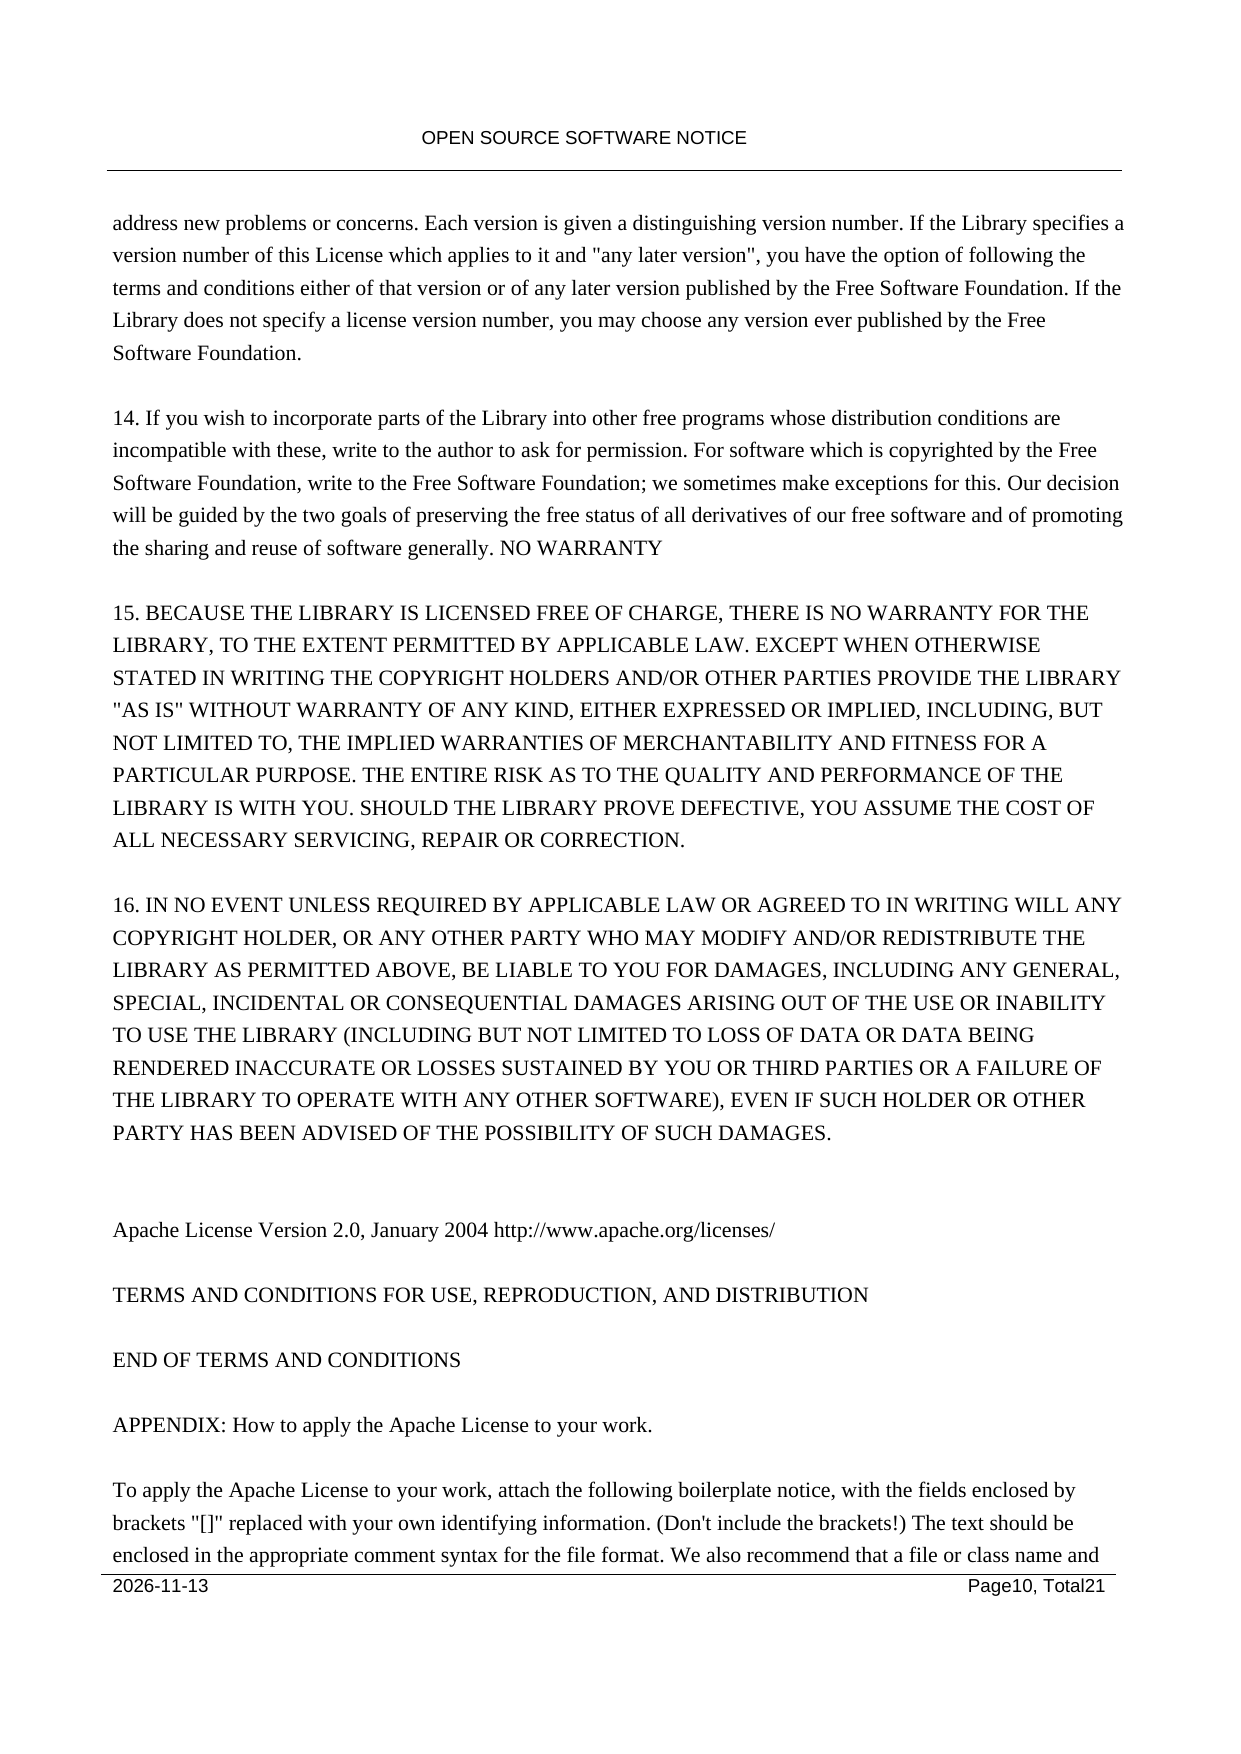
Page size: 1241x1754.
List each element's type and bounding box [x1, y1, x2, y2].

text [112, 206, 1128, 1571]
